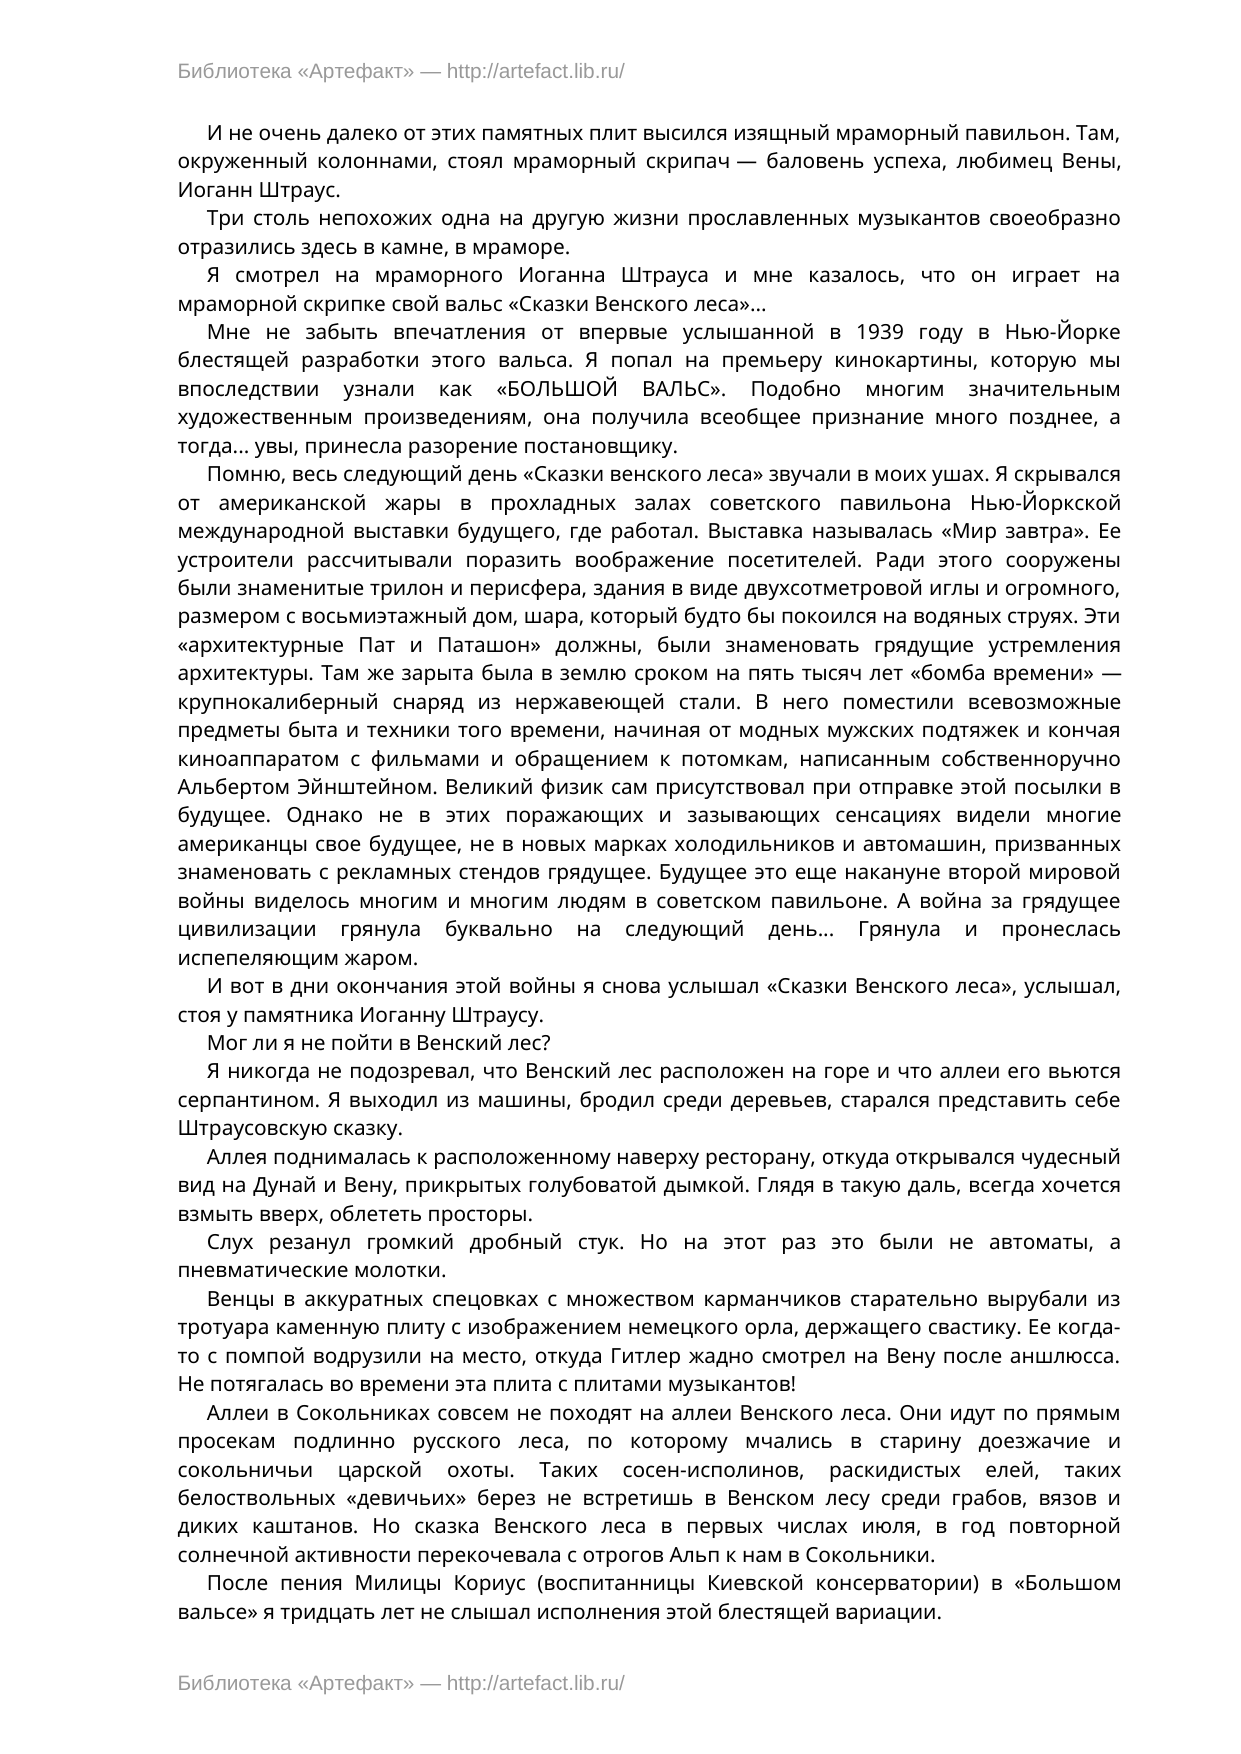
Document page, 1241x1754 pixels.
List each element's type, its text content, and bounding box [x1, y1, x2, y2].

text Слух резанул громкий дробный стук. Но на этот раз это были не автоматы, а пневматические молотки. [177, 1227, 1122, 1284]
text Аллея поднималась к расположенному наверху ресторану, откуда открывался чудесный вид на Дунай и Вену, прикрытых голубоватой дымкой. Глядя в такую даль, всегда хочется взмыть вверх, облететь просторы. [177, 1142, 1122, 1227]
text Венцы в аккуратных спецовках с множеством карманчиков старательно вырубали из тротуара каменную плиту с изображением немецкого орла, держащего свастику. Ее когда-то с помпой водрузили на место, откуда Гитлер жадно смотрел на Вену после аншлюсса. Не потягалась во времени эта плита с плитами музыкантов! [177, 1284, 1122, 1398]
text Мне не забыть впечатления от впервые услышанной в 1939 году в Нью-Йорке блестящей разработки этого вальса. Я попал на премьеру кинокартины, которую мы впоследствии узнали как «БОЛЬШОЙ ВАЛЬС». Подобно многим значительным художественным произведениям, она получила всеобщее признание много позднее, а тогда... увы, принесла разорение постановщику. [177, 317, 1122, 459]
text Три столь непохожих одна на другую жизни прославленных музыкантов своеобразно отразились здесь в камне, в мраморе. [177, 203, 1122, 260]
text И вот в дни окончания этой войны я снова услышал «Сказки Венского леса», услышал, стоя у памятника Иоганну Штраусу. [177, 971, 1122, 1028]
text Мог ли я не пойти в Венский лес? [177, 1028, 1122, 1057]
text Я никогда не подозревал, что Венский лес расположен на горе и что аллеи его вьются серпантином. Я выходил из машины, бродил среди деревьев, старался представить себе Штраусовскую сказку. [177, 1057, 1122, 1142]
text Я смотрел на мраморного Иоганна Штрауса и мне казалось, что он играет на мраморной скрипке свой вальс «Сказки Венского леса»... [177, 260, 1122, 317]
text Помню, весь следующий день «Сказки венского леса» звучали в моих ушах. Я скрывался от американской жары в прохладных залах советского павильона Нью-Йоркской международной выставки будущего, где работал. Выставка называлась «Мир завтра». Ее устроители рассчитывали поразить воображение посетителей. Ради этого сооружены были знаменитые трилон и перисфера, здания в виде двухсотметровой иглы и огромного, размером с восьмиэтажный дом, шара, который будто бы покоился на водяных струях. Эти «архитектурные Пат и Паташон» должны, были знаменовать грядущие устремления архитектуры. Там же зарыта была в землю сроком на пять тысяч лет «бомба времени» — крупнокалиберный снаряд из нержавеющей стали. В него поместили всевозможные предметы быта и техники того времени, начиная от модных мужских подтяжек и кончая киноаппаратом с фильмами и обращением к потомкам, написанным собственноручно Альбертом Эйнштейном. Великий физик сам присутствовал при отправке этой посылки в будущее. Однако не в этих поражающих и зазывающих сенсациях видели многие американцы свое будущее, не в новых марках холодильников и автомашин, призванных знаменовать с рекламных стендов грядущее. Будущее это еще накануне второй мировой войны виделось многим и многим людям в советском павильоне. А война за грядущее цивилизации грянула буквально на следующий день... Грянула и пронеслась испепеляющим жаром. [177, 459, 1122, 971]
text И не очень далеко от этих памятных плит высился изящный мраморный павильон. Там, окруженный колоннами, стоял мраморный скрипач — баловень успеха, любимец Вены, Иоганн Штраус. [177, 118, 1122, 203]
text Аллеи в Сокольниках совсем не походят на аллеи Венского леса. Они идут по прямым просекам подлинно русского леса, по которому мчались в старину доезжачие и сокольничьи царской охоты. Таких сосен-исполинов, раскидистых елей, таких белоствольных «девичьих» берез не встретишь в Венском лесу среди грабов, вязов и диких каштанов. Но сказка Венского леса в первых числах июля, в год повторной солнечной активности перекочевала с отрогов Альп к нам в Сокольники. [177, 1398, 1122, 1568]
text После пения Милицы Кориус (воспитанницы Киевской консерватории) в «Большом вальсе» я тридцать лет не слышал исполнения этой блестящей вариации. [177, 1568, 1122, 1625]
